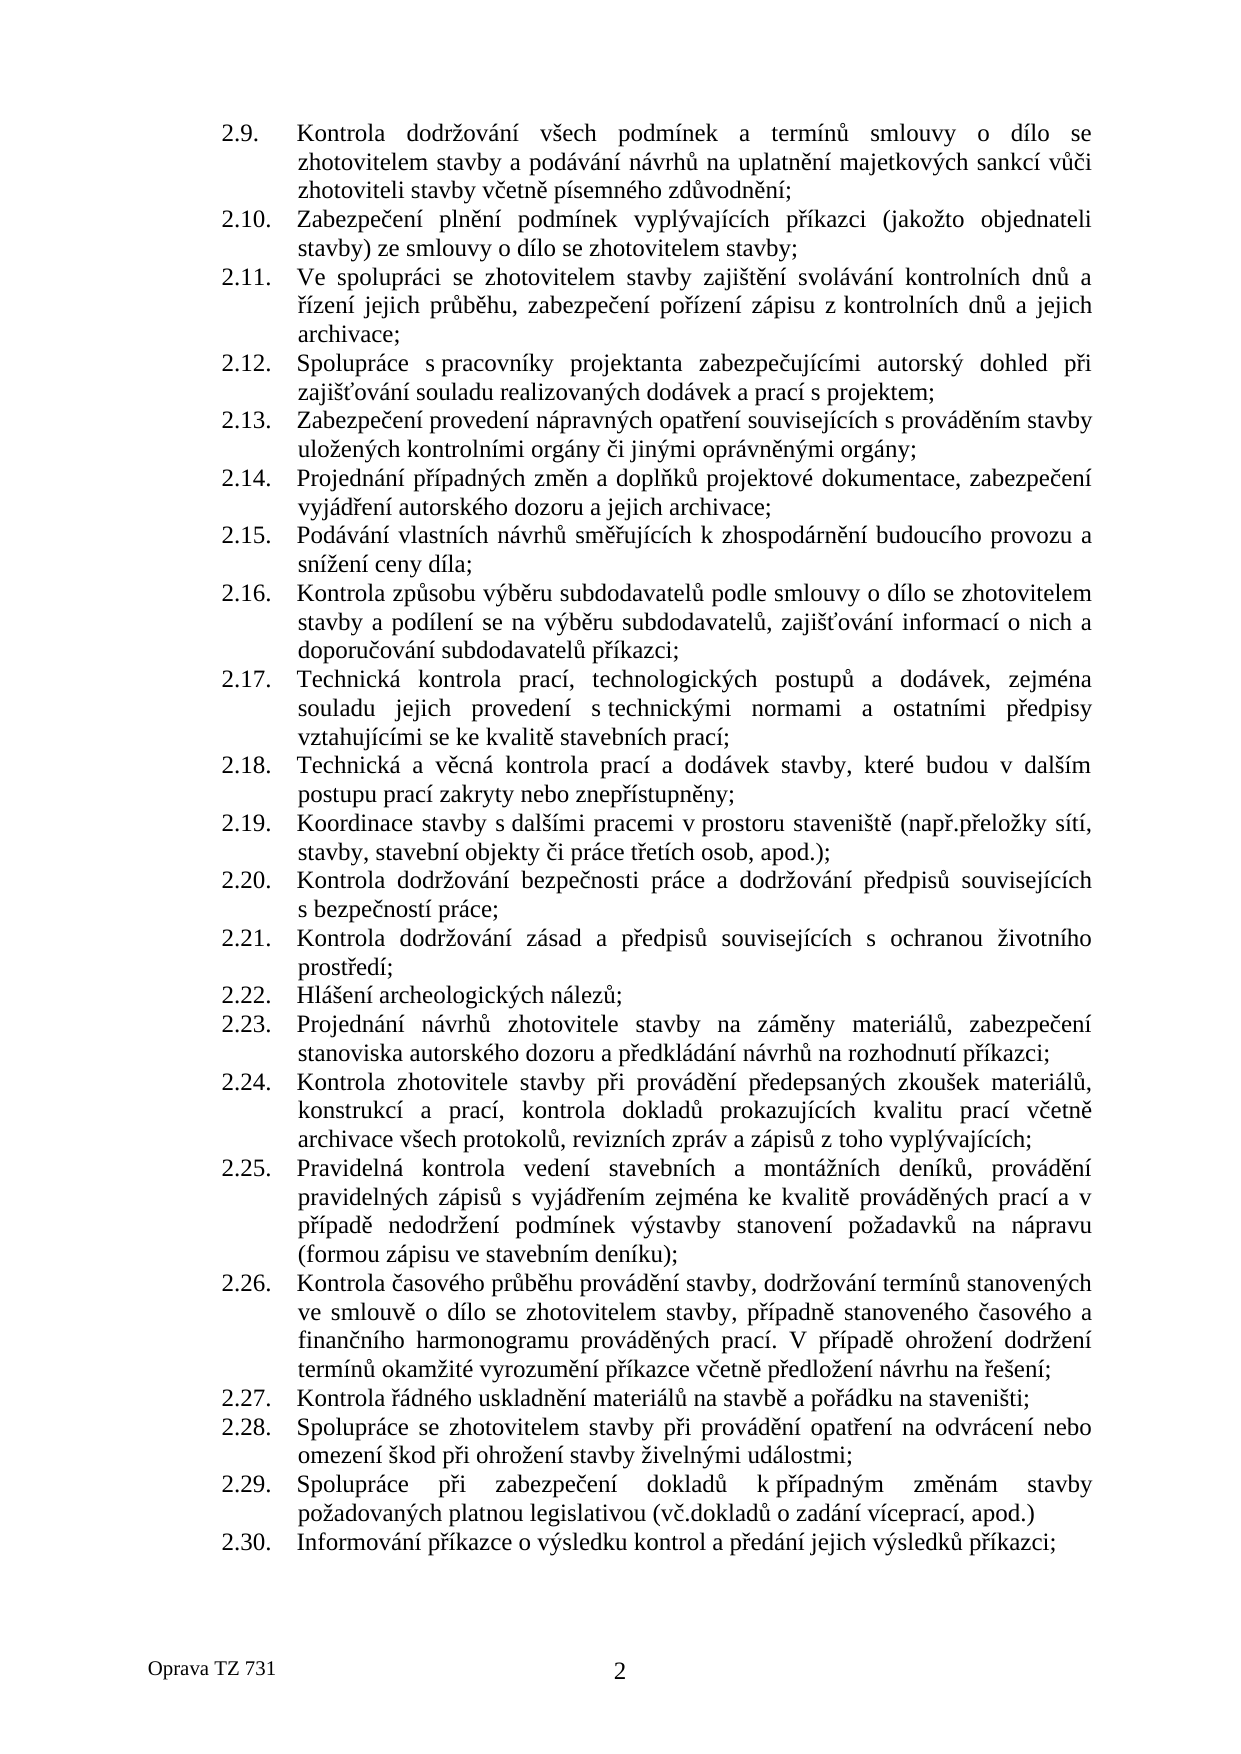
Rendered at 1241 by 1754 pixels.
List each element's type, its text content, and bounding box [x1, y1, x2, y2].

list Informování příkazce o výsledku kontrol a předání jejich výsledků příkazci; [221, 1527, 1092, 1556]
list Projednání případných změn a doplňků projektové dokumentace, zabezpečení vyjádření autorského dozoru a jejich archivace; [221, 463, 1092, 521]
list Technická a věcná kontrola prací a dodávek stavby, které budou v dalším postupu prací zakryty nebo znepřístupněny; [221, 751, 1092, 808]
list Kontrola časového průběhu provádění stavby, dodržování termínů stanovených ve smlouvě o dílo se zhotovitelem stavby, případně stanoveného časového a finančního harmonogramu prováděných prací. V případě ohrožení dodržení termínů okamžité vyrozumění příkazce včetně předložení návrhu na řešení; [221, 1268, 1092, 1383]
list Spolupráce s pracovníky projektanta zabezpečujícími autorský dohled při zajišťování souladu realizovaných dodávek a prací s projektem; [221, 348, 1092, 406]
list Technická kontrola prací, technologických postupů a dodávek, zejména souladu jejich provedení s technickými normami a ostatními předpisy vztahujícími se ke kvalitě stavebních prací; [221, 664, 1092, 751]
list Kontrola dodržování zásad a předpisů souvisejících s ochranou životního prostředí; [221, 923, 1092, 981]
list Zabezpečení plnění podmínek vyplývajících příkazci (jakožto objednateli stavby) ze smlouvy o dílo se zhotovitelem stavby; [221, 204, 1092, 262]
list Kontrola dodržování všech podmínek a termínů smlouvy o dílo se zhotovitelem stavby a podávání návrhů na uplatnění majetkových sankcí vůči zhotoviteli stavby včetně písemného zdůvodnění; [221, 118, 1092, 204]
list Spolupráce při zabezpečení dokladů k případným změnám stavby požadovaných platnou legislativou (vč.dokladů o zadání víceprací, apod.) [221, 1469, 1092, 1527]
list Hlášení archeologických nálezů; [221, 981, 1092, 1009]
list Spolupráce se zhotovitelem stavby při provádění opatření na odvrácení nebo omezení škod při ohrožení stavby živelnými událostmi; [221, 1412, 1092, 1469]
list Ve spolupráci se zhotovitelem stavby zajištění svolávání kontrolních dnů a řízení jejich průběhu, zabezpečení pořízení zápisu z kontrolních dnů a jejich archivace; [221, 262, 1092, 348]
list Zabezpečení provedení nápravných opatření souvisejících s prováděním stavby uložených kontrolními orgány či jinými oprávněnými orgány; [221, 406, 1092, 463]
list Koordinace stavby s dalšími pracemi v prostoru staveniště (např.přeložky sítí, stavby, stavební objekty či práce třetích osob, apod.); [221, 808, 1092, 866]
list Kontrola zhotovitele stavby při provádění předepsaných zkoušek materiálů, konstrukcí a prací, kontrola dokladů prokazujících kvalitu prací včetně archivace všech protokolů, revizních zpráv a zápisů z toho vyplývajících; [221, 1067, 1092, 1153]
list Projednání návrhů zhotovitele stavby na záměny materiálů, zabezpečení stanoviska autorského dozoru a předkládání návrhů na rozhodnutí příkazci; [221, 1009, 1092, 1067]
list Kontrola způsobu výběru subdodavatelů podle smlouvy o dílo se zhotovitelem stavby a podílení se na výběru subdodavatelů, zajišťování informací o nich a doporučování subdodavatelů příkazci; [221, 578, 1092, 664]
list Pravidelná kontrola vedení stavebních a montážních deníků, provádění pravidelných zápisů s vyjádřením zejména ke kvalitě prováděných prací a v případě nedodržení podmínek výstavby stanovení požadavků na nápravu (formou zápisu ve stavebním deníku); [221, 1153, 1092, 1268]
list Kontrola dodržování bezpečnosti práce a dodržování předpisů souvisejících s bezpečností práce; [221, 866, 1092, 923]
list Kontrola řádného uskladnění materiálů na stavbě a pořádku na staveništi; [221, 1383, 1092, 1412]
list Podávání vlastních návrhů směřujících k zhospodárnění budoucího provozu a snížení ceny díla; [221, 521, 1092, 578]
